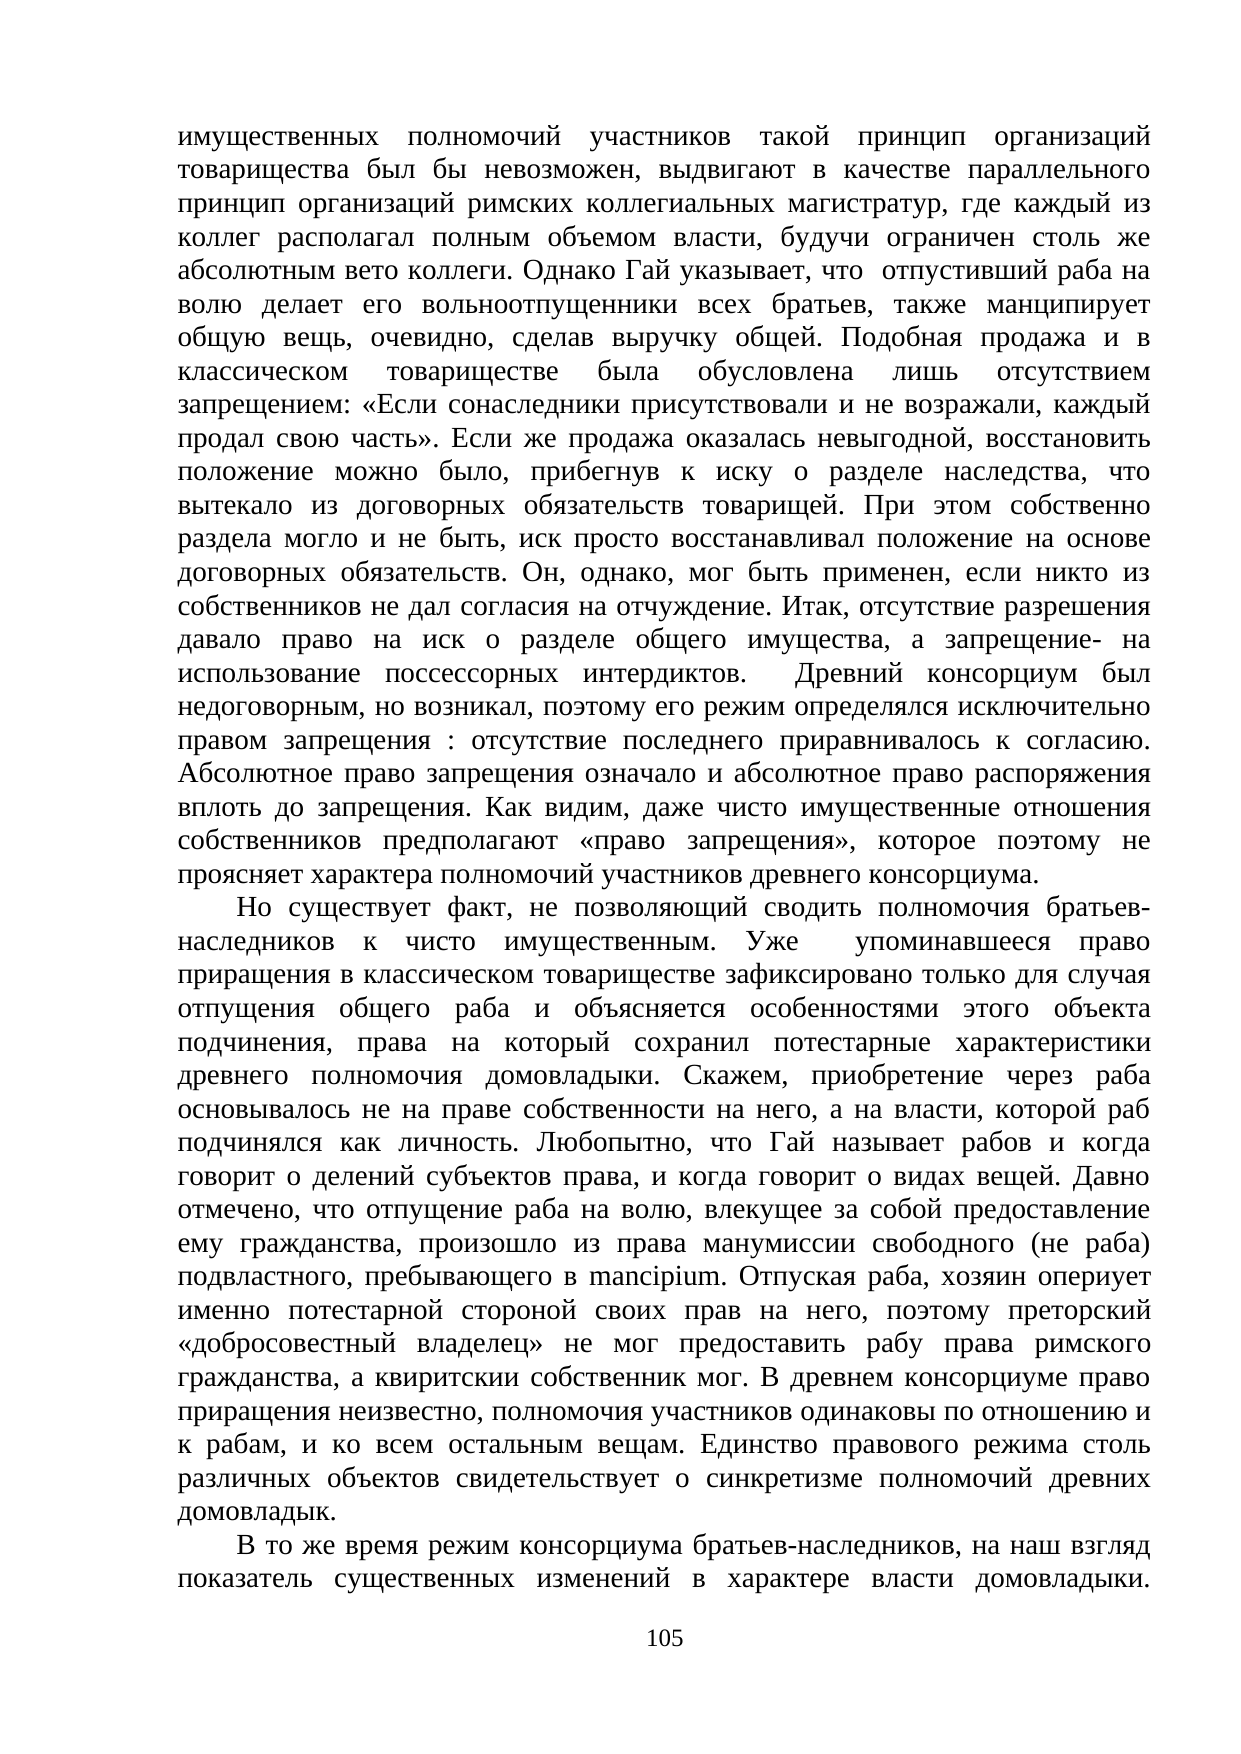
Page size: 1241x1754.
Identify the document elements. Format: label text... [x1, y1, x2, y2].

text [177, 1527, 1152, 1594]
text Но существует факт, не позволяющий сводить полномочия братьев-наследников к чисто имущественным. Уже упоминавшееся право приращения в классическом товариществе зафиксировано только для случая отпущения общего раба и объясняется особенностями этого объекта подчинения, права на который сохранил потестарные характеристики древнего полномочия домовладыки. Скажем, приобретение через раба основывалось не на праве собственности на него, а на власти, которой раб подчинялся как личность. Любопытно, что Гай называет рабов и когда говорит о делений субъектов права, и когда говорит о видах вещей. Давно отмечено, что отпущение раба на волю, влекущее за собой предоставление ему гражданства, произошло из права манумиссии свободного (не раба) подвластного, пребывающего в mancipium. Отпуская раба, хозяин опериует именно потестарной стороной своих прав на него, поэтому преторский «добросовестный владелец» не мог предоставить рабу права римского гражданства, а квиритскии собственник мог. В древнем консорциуме право приращения неизвестно, полномочия участников одинаковы по отношению и к рабам, и ко всем остальным вещам. Единство правового режима столь различных объектов свидетельствует о синкретизме полномочий древних домовладык. [177, 889, 1152, 1527]
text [177, 118, 1152, 889]
